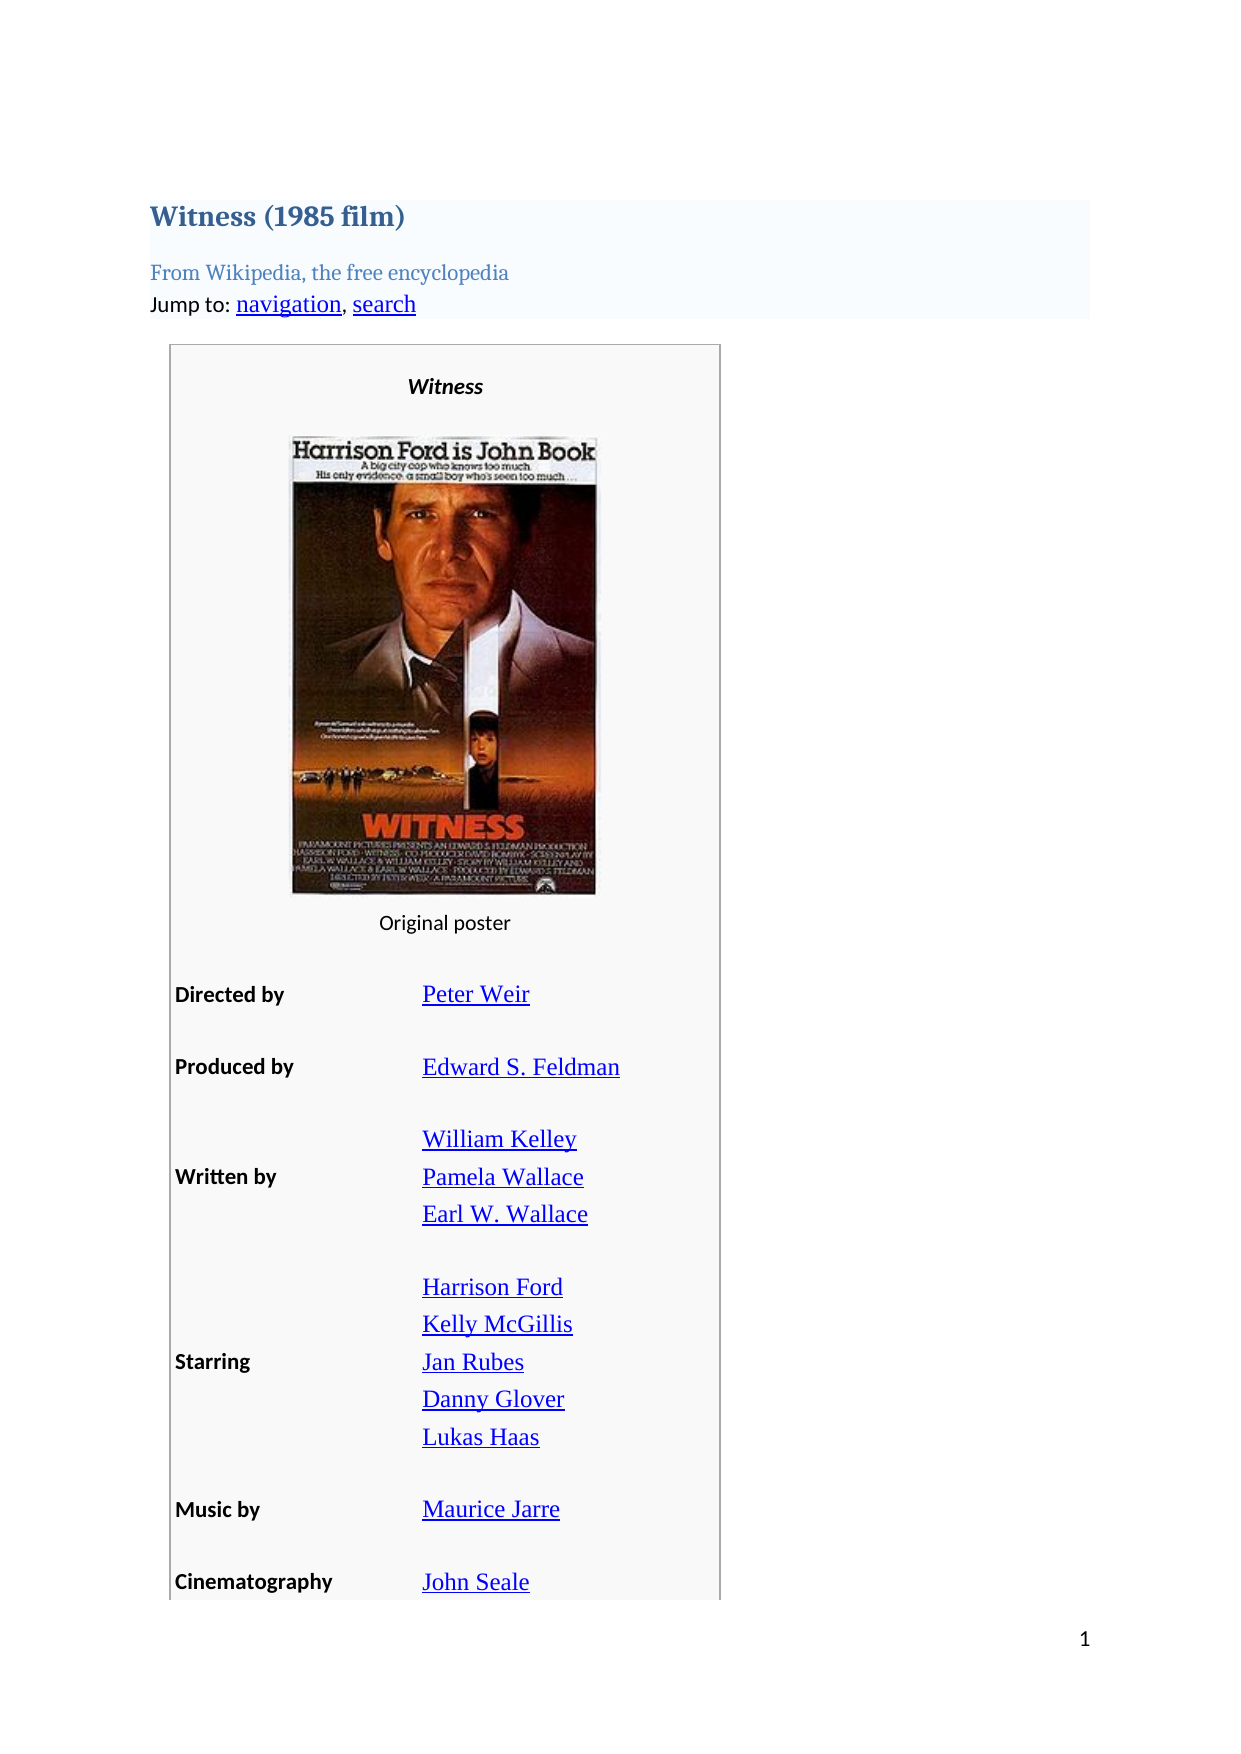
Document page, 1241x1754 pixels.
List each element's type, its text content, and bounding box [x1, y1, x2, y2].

table_cell Produced by [171, 1025, 417, 1098]
table_cell Harrison Ford Kelly McGillis Jan Rubes Danny Glover Lukas Haas [417, 1245, 719, 1468]
table_cell Peter Weir [417, 953, 719, 1025]
table_cell Starring [171, 1245, 417, 1468]
table_cell Maurice Jarre [417, 1468, 719, 1540]
table_cell Music by [171, 1468, 417, 1540]
table_cell Directed by [171, 953, 417, 1025]
table_cell Original poster [171, 418, 719, 953]
table_header Witness [171, 345, 719, 418]
table_cell William Kelley Pamela Wallace Earl W. Wallace [417, 1098, 719, 1245]
subtitle From Wikipedia, the free encyclopedia [150, 259, 1090, 286]
picture [288, 435, 602, 898]
table_cell John Seale [417, 1540, 719, 1600]
table_cell Edward S. Feldman [417, 1025, 719, 1098]
subtitle Witness (1985 film) [150, 200, 1090, 233]
text Jump to: navigation, search [150, 289, 1090, 319]
table_cell Cinematography [171, 1540, 417, 1600]
table_cell Written by [171, 1098, 417, 1245]
